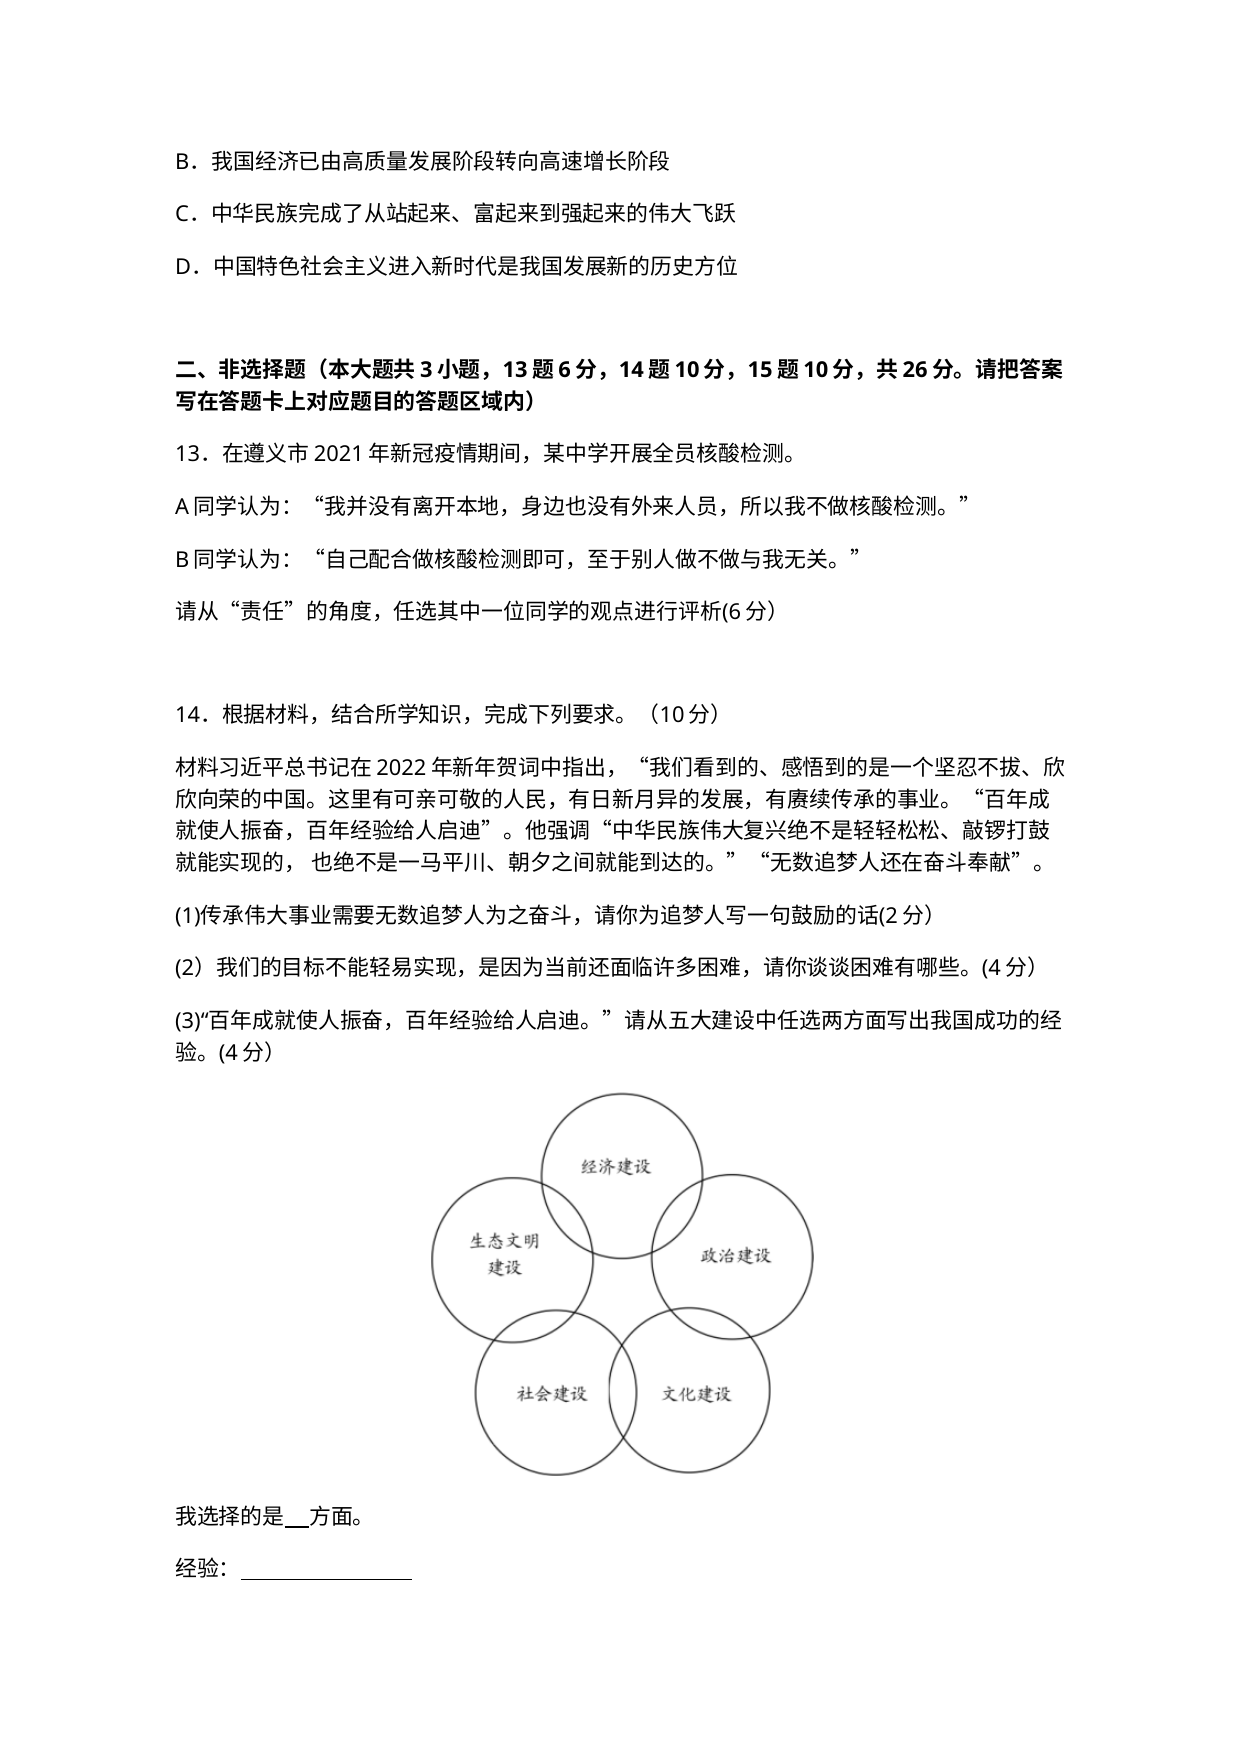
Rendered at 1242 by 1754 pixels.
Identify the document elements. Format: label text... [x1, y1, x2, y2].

text 14．根据材料，结合所学知识，完成下列要求。（10分） [175, 697, 1067, 729]
text (1)传承伟大事业需要无数追梦人为之奋斗，请你为追梦人写一句鼓励的话(2分） [175, 898, 1067, 929]
text B同学认为：“自己配合做核酸检测即可，至于别人做不做与我无关。” [175, 542, 1067, 573]
text (2）我们的目标不能轻易实现，是因为当前还面临许多困难，请你谈谈困难有哪些。(4分） [175, 950, 1067, 982]
text 13．在遵义市2021年新冠疫情期间，某中学开展全员核酸检测。 [175, 436, 1067, 468]
text B．我国经济已由高质量发展阶段转向高速增长阶段 [175, 144, 1067, 176]
text 二、非选择题（本大题共3小题，13题6分，14题10分，15题10分，共26分。请把答案写在答题卡上对应题目的答题区域内） [175, 352, 1067, 416]
text 材料习近平总书记在2022年新年贺词中指出，“我们看到的、感悟到的是一个坚忍不拔、欣 欣向荣的中国。这里有可亲可敬的人民，有日新月异的发展，有赓续传承的事业。“百年成就使人振奋，百年经验给人启迪”。他强调“中华民族伟大复兴绝不是轻轻松松、敲锣打鼓就能实现的， 也绝不是一马平川、朝夕之间就能到达的。”“无数追梦人还在奋斗奉献”。 [175, 750, 1067, 877]
picture [427, 1087, 815, 1478]
text D．中国特色社会主义进入新时代是我国发展新的历史方位 [175, 249, 1067, 281]
text 我选择的是 方面。 [175, 1499, 1067, 1531]
text A同学认为：“我并没有离开本地，身边也没有外来人员，所以我不做核酸检测。” [175, 489, 1067, 521]
text C．中华民族完成了从站起来、富起来到强起来的伟大飞跃 [175, 196, 1067, 228]
text 请从“责任”的角度，任选其中一位同学的观点进行评析(6分） [175, 594, 1067, 626]
text 经验： [175, 1551, 1067, 1583]
text (3)“百年成就使人振奋，百年经验给人启迪。”请从五大建设中任选两方面写出我国成功的经验。(4分） [175, 1003, 1067, 1066]
